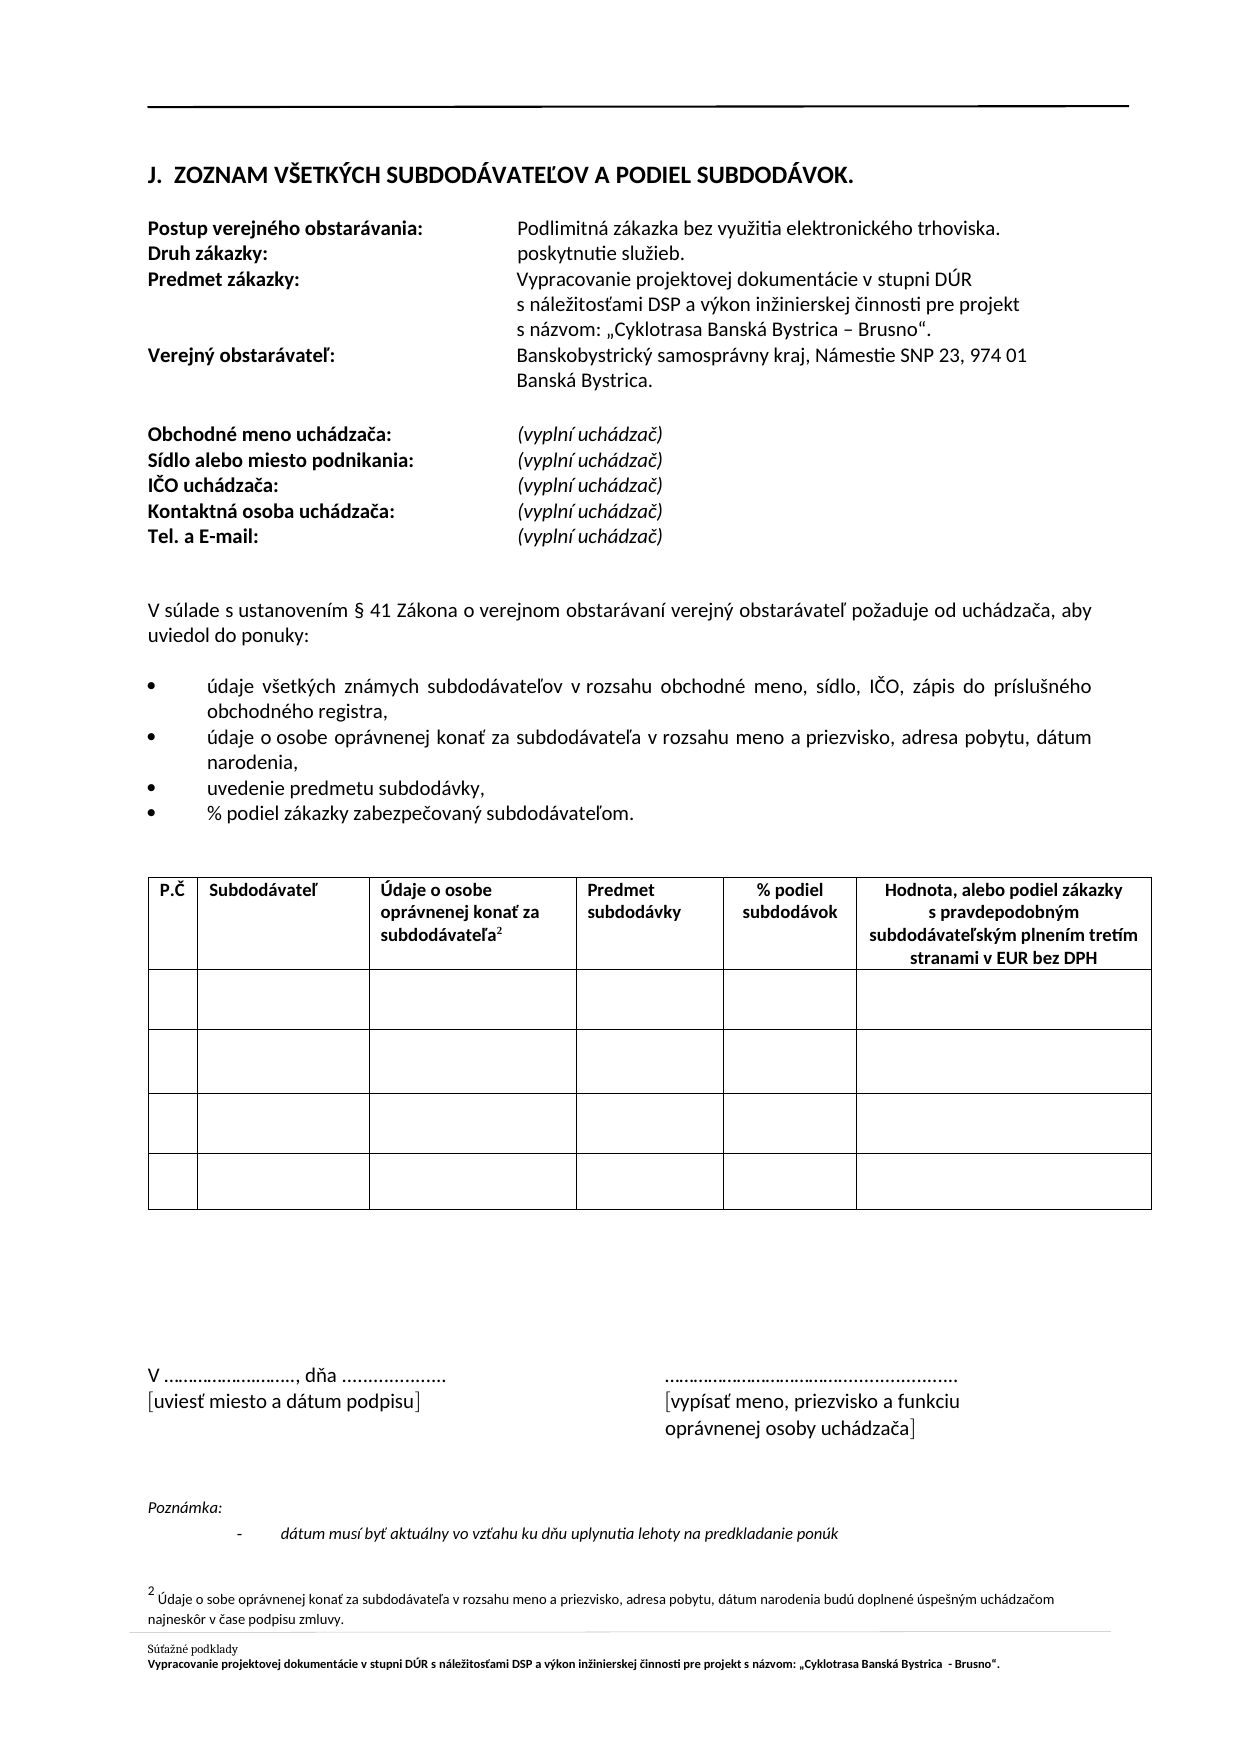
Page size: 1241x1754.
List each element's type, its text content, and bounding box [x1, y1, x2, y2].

text Verejný obstarávateľ: Banskobystrický samosprávny kraj, Námestie SNP 23, 974 01 Banská Bystrica. [148, 342, 1092, 393]
table_header % podiel subdodávok [724, 878, 856, 969]
table_cell [198, 1094, 369, 1153]
table_cell [724, 1030, 856, 1093]
table_cell [198, 1030, 369, 1093]
list dátum musí byť aktuálny vo vzťahu ku dňu uplynutia lehoty na predkladanie ponúk [236, 1519, 1092, 1545]
table_cell [149, 970, 197, 1029]
list údaje o osobe oprávnenej konať za subdodávateľa v rozsahu meno a priezvisko, adresa pobytu, dátum narodenia, [148, 724, 1092, 775]
table_cell [198, 970, 369, 1029]
table_cell [370, 1154, 576, 1208]
list % podiel zákazky zabezpečovaný subdodávateľom. [148, 800, 1092, 826]
text J. ZOZNAM VŠETKÝCH SUBDODÁVATEĽOV A PODIEL SUBDODÁVOK. [148, 159, 1092, 189]
list údaje všetkých známych subdodávateľov v rozsahu obchodné meno, sídlo, IČO, zápis do príslušného obchodného registra, [148, 673, 1092, 724]
table_header Údaje o osobe oprávnenej konať za subdodávateľa [370, 878, 576, 969]
text V ……………….…….., dňa .................... ………………………………....................... [148, 1362, 1092, 1388]
text Obchodné meno uchádzača: (vyplní uchádzač) [148, 422, 1092, 447]
table_cell [149, 1030, 197, 1093]
table_header Subdodávateľ [198, 878, 369, 969]
table_cell [724, 1094, 856, 1153]
text Tel. a E-mail: (vyplní uchádzač) [148, 523, 1092, 549]
table_cell [149, 1094, 197, 1153]
text Sídlo alebo miesto podnikania: (vyplní uchádzač) [148, 447, 1092, 472]
table_cell [370, 1030, 576, 1093]
table_cell [370, 970, 576, 1029]
text uviesť miesto a dátum podpisu vypísať meno, priezvisko a funkciu [148, 1388, 1092, 1414]
table_cell [577, 1154, 723, 1208]
text Postup verejného obstarávania: Podlimitná zákazka bez využitia elektronického trhoviska. [148, 215, 1092, 240]
table_cell [198, 1154, 369, 1208]
text IČO uchádzača: (vyplní uchádzač) [148, 472, 1092, 498]
table_header Hodnota, alebo podiel zákazky s pravdepodobným subdodávateľským plnením tretím stranami v EUR bez DPH [857, 878, 1151, 969]
table_cell [370, 1094, 576, 1153]
text Kontaktná osoba uchádzača: (vyplní uchádzač) [148, 498, 1092, 523]
table_header Predmet subdodávky [577, 878, 723, 969]
text Druh zákazky: poskytnutie služieb. [148, 240, 1092, 266]
text oprávnenej osoby uchádzača [148, 1414, 1092, 1440]
table_cell [577, 1030, 723, 1093]
text Poznámka: [148, 1493, 1092, 1519]
table_cell [577, 1094, 723, 1153]
text V súlade s ustanovením § 41 Zákona o verejnom obstarávaní verejný obstarávateľ požaduje od uchádzača, aby uviedol do ponuky: [148, 597, 1092, 648]
table_header P.Č [149, 878, 197, 969]
table_cell [857, 1154, 1151, 1208]
table_cell [149, 1154, 197, 1208]
table_cell [724, 970, 856, 1029]
text Predmet zákazky: Vypracovanie projektovej dokumentácie v stupni DÚR s náležitosťami DSP a výkon inžinierskej činnosti pre projekt s názvom: „Cyklotrasa Banská Bystrica – Brusno“. [148, 266, 1092, 342]
list uvedenie predmetu subdodávky, [148, 775, 1092, 800]
table_cell [577, 970, 723, 1029]
table_cell [724, 1154, 856, 1208]
table_cell [857, 1094, 1151, 1153]
table_cell [857, 1030, 1151, 1093]
table_cell [857, 970, 1151, 1029]
